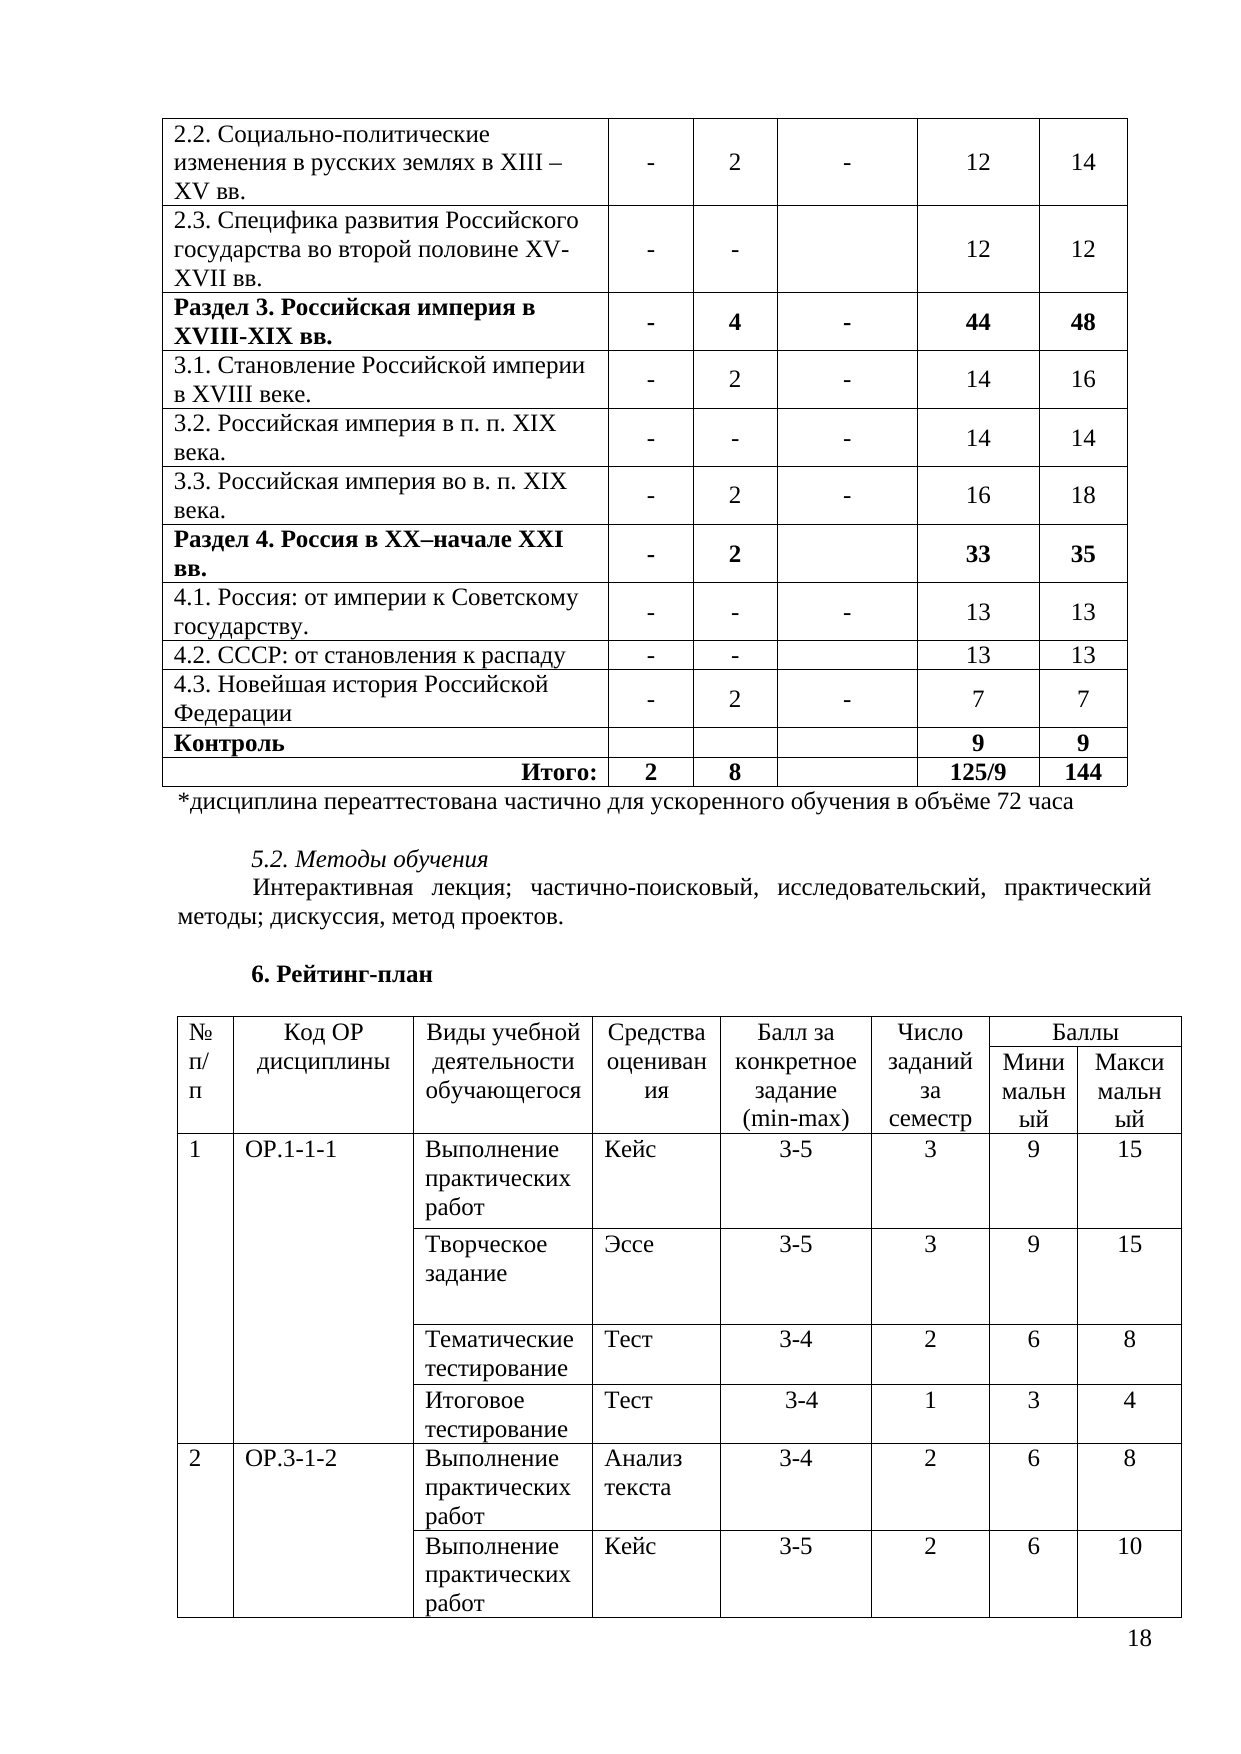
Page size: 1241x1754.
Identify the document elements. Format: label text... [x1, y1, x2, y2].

table_cell 2 [694, 670, 777, 727]
table_cell 3-5 [721, 1531, 871, 1617]
table_cell [778, 728, 917, 756]
table_cell 4.1. Россия: от империи к Советскому государству. [163, 583, 608, 640]
text 6. Рейтинг-план [177, 959, 1152, 987]
table_cell [778, 641, 917, 669]
table_cell Кейс [593, 1531, 720, 1617]
table_cell 6 [990, 1444, 1077, 1530]
table_cell - [778, 583, 917, 640]
table_cell [778, 525, 917, 582]
table_cell 15 [1078, 1229, 1181, 1323]
table_cell 7 [918, 670, 1039, 727]
table_cell 7 [1040, 670, 1127, 727]
table_cell 44 [918, 293, 1039, 350]
table_cell 3-5 [721, 1229, 871, 1323]
table_cell 9 [990, 1134, 1077, 1228]
table_cell Творческое задание [414, 1229, 592, 1323]
table_cell 48 [1040, 293, 1127, 350]
table_cell - [778, 467, 917, 524]
table_cell 2 [694, 525, 777, 582]
table_cell - [609, 293, 693, 350]
table_cell - [778, 351, 917, 408]
table_cell - [778, 293, 917, 350]
table_cell 4.2. СССР: от становления к распаду [163, 641, 608, 669]
table_cell 2 [178, 1444, 233, 1617]
table_cell 2 [694, 119, 777, 205]
table_cell ОР.3-1-2 [234, 1444, 413, 1617]
table_cell Тест [593, 1385, 720, 1442]
table_cell [778, 758, 917, 786]
table_cell - [609, 467, 693, 524]
table_cell 2 [872, 1325, 989, 1384]
table_cell 144 [1040, 758, 1127, 786]
table_cell 3 [990, 1385, 1077, 1442]
table_cell Выполнение практических работ [414, 1531, 592, 1617]
table_cell - [694, 583, 777, 640]
table_cell [694, 728, 777, 756]
table_cell 18 [1040, 467, 1127, 524]
table_cell 3-4 [721, 1385, 871, 1442]
table_cell Раздел 4. Россия в XX–начале XXI вв. [163, 525, 608, 582]
table_cell - [609, 119, 693, 205]
table_cell Выполнение практических работ [414, 1444, 592, 1530]
table_cell - [609, 583, 693, 640]
table_cell 15 [1078, 1134, 1181, 1228]
table_header Число заданий за семестр [872, 1017, 989, 1133]
table_cell 3.1. Становление Российской империи в XVIII веке. [163, 351, 608, 408]
text *дисциплина переаттестована частично для ускоренного обучения в объёме 72 часа [177, 786, 1152, 815]
table_cell Кейс [593, 1134, 720, 1228]
table_cell - [778, 670, 917, 727]
table_cell - [609, 206, 693, 292]
table_cell 2 [609, 758, 693, 786]
table_cell 125/9 [918, 758, 1039, 786]
table_cell 14 [1040, 119, 1127, 205]
table_cell - [609, 525, 693, 582]
table_cell 2 [694, 351, 777, 408]
table_cell 8 [1078, 1325, 1181, 1384]
table_cell 9 [990, 1229, 1077, 1323]
table_cell 13 [918, 641, 1039, 669]
table_cell 3 [872, 1229, 989, 1323]
table_cell 3 [872, 1134, 989, 1228]
table_cell 9 [918, 728, 1039, 756]
table_cell 16 [918, 467, 1039, 524]
table_cell - [694, 409, 777, 466]
table_cell Тематические тестирование [414, 1325, 592, 1384]
table_cell Контроль [163, 728, 608, 756]
table_cell 9 [1040, 728, 1127, 756]
table_cell 33 [918, 525, 1039, 582]
table_cell 14 [918, 409, 1039, 466]
table_cell 16 [1040, 351, 1127, 408]
table_cell Итоговое тестирование [414, 1385, 592, 1442]
table_cell [778, 206, 917, 292]
table_cell 4.3. Новейшая история Российской Федерации [163, 670, 608, 727]
table_header Баллы [990, 1017, 1181, 1046]
table_cell - [778, 119, 917, 205]
table_cell Итого: [163, 758, 608, 786]
text 5.2. Методы обучения [177, 844, 1152, 872]
table_cell 2 [872, 1444, 989, 1530]
table_cell Эссе [593, 1229, 720, 1323]
table_cell 12 [918, 119, 1039, 205]
table_header Виды учебной деятельности обучающегося [414, 1017, 592, 1133]
table_cell - [609, 409, 693, 466]
text Интерактивная лекция; частично-поисковый, исследовательский, практический методы; дискуссия, метод проектов. [177, 872, 1152, 930]
table_cell 3-4 [721, 1444, 871, 1530]
table_cell Выполнение практических работ [414, 1134, 592, 1228]
table_cell 14 [918, 351, 1039, 408]
table_cell ОР.1-1-1 [234, 1134, 413, 1442]
table_header Средства оценивания [593, 1017, 720, 1133]
table_cell 3-5 [721, 1134, 871, 1228]
table_cell 2 [872, 1531, 989, 1617]
table_cell 1 [178, 1134, 233, 1442]
table_cell Тест [593, 1325, 720, 1384]
table_cell 12 [918, 206, 1039, 292]
table_cell 35 [1040, 525, 1127, 582]
table_cell Максимальный [1078, 1047, 1181, 1133]
table_cell Минимальный [990, 1047, 1077, 1133]
table_cell 1 [872, 1385, 989, 1442]
table_cell 13 [1040, 641, 1127, 669]
table_cell 8 [1078, 1444, 1181, 1530]
table_cell 4 [1078, 1385, 1181, 1442]
table_cell 2.3. Специфика развития Российского государства во второй половине XV-XVII вв. [163, 206, 608, 292]
table_cell - [609, 351, 693, 408]
table_cell 12 [1040, 206, 1127, 292]
table_cell 3.2. Российская империя в п. п. XIX века. [163, 409, 608, 466]
table_cell - [778, 409, 917, 466]
table_cell - [694, 641, 777, 669]
table_cell 13 [1040, 583, 1127, 640]
table_cell 6 [990, 1531, 1077, 1617]
table_header Код ОР дисциплины [234, 1017, 413, 1133]
table_cell 10 [1078, 1531, 1181, 1617]
table_cell 3-4 [721, 1325, 871, 1384]
table_cell 2 [694, 467, 777, 524]
table_cell 14 [1040, 409, 1127, 466]
table_cell 4 [694, 293, 777, 350]
table_cell 2.2. Социально-политические изменения в русских землях в XIII – XV вв. [163, 119, 608, 205]
table_cell Анализ текста [593, 1444, 720, 1530]
table_cell 13 [918, 583, 1039, 640]
table_header № п/п [178, 1017, 233, 1133]
table_cell Раздел 3. Российская империя в XVIII-XIX вв. [163, 293, 608, 350]
table_cell - [694, 206, 777, 292]
table_cell - [609, 670, 693, 727]
table_cell - [609, 641, 693, 669]
table_cell 8 [694, 758, 777, 786]
table_cell [609, 728, 693, 756]
table_header Балл за конкретное задание (min-max) [721, 1017, 871, 1133]
table_cell 6 [990, 1325, 1077, 1384]
table_cell 3.3. Российская империя во в. п. XIX века. [163, 467, 608, 524]
